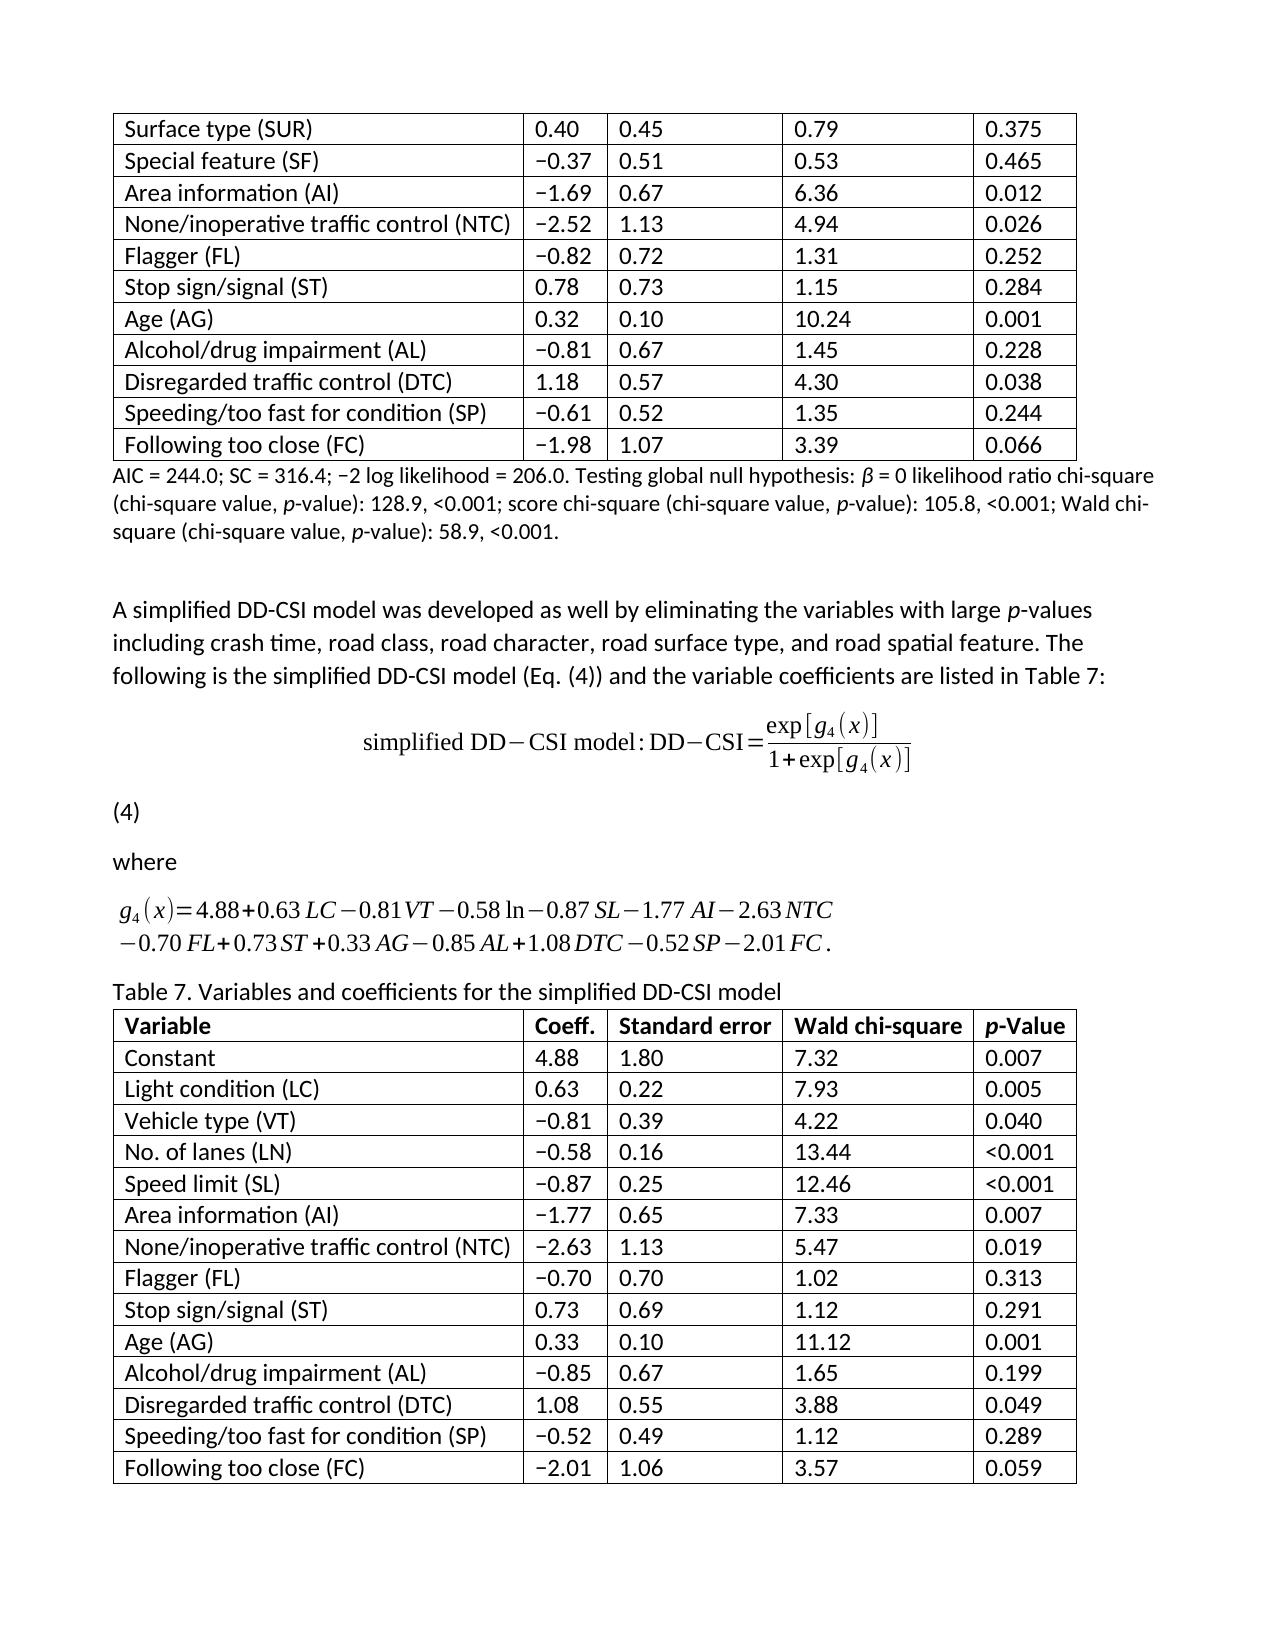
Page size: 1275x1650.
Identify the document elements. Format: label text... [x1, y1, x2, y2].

table_cell 1.45 [783, 335, 973, 365]
table_cell Flagger (FL) [114, 1263, 523, 1293]
table_cell 0.291 [974, 1294, 1076, 1325]
table_cell None/inoperative traffic control (NTC) [114, 1231, 523, 1262]
table_cell 0.53 [783, 145, 973, 176]
table_cell 0.10 [608, 1326, 782, 1356]
table_cell 1.65 [783, 1357, 973, 1388]
table_cell Special feature (SF) [114, 145, 523, 176]
table_cell −1.77 [524, 1200, 607, 1230]
table_cell 1.31 [783, 240, 973, 270]
table_header p-Value [974, 1010, 1076, 1041]
table_cell −0.70 [524, 1263, 607, 1293]
table_cell 1.02 [783, 1263, 973, 1293]
table_cell 0.001 [974, 303, 1076, 333]
text Table 7. Variables and coefficients for the simplified DD-CSI model [112, 976, 1162, 1007]
table_cell 13.44 [783, 1136, 973, 1167]
table_cell Surface type (SUR) [114, 114, 523, 144]
table_cell 0.57 [608, 366, 782, 397]
table_cell −1.98 [524, 429, 607, 460]
table_cell 0.012 [974, 177, 1076, 207]
text A simplified DD-CSI model was developed as well by eliminating the variables with large p-values including crash time, road class, road character, road surface type, and road spatial feature. The following is the simplified DD-CSI model (Eq. (4)) and the variable coefficients are listed in Table 7: [112, 594, 1162, 691]
table_header Standard error [608, 1010, 782, 1041]
table_cell 0.007 [974, 1042, 1076, 1072]
table_cell Light condition (LC) [114, 1073, 523, 1104]
table_cell 0.005 [974, 1073, 1076, 1104]
table_cell 0.007 [974, 1200, 1076, 1230]
table_cell 0.038 [974, 366, 1076, 397]
table_cell Area information (AI) [114, 1200, 523, 1230]
table_cell −0.81 [524, 335, 607, 365]
table_cell −2.63 [524, 1231, 607, 1262]
table_cell Age (AG) [114, 1326, 523, 1356]
table_cell 0.72 [608, 240, 782, 270]
text (4) [112, 796, 1162, 827]
table_cell −0.37 [524, 145, 607, 176]
table_cell 1.12 [783, 1420, 973, 1451]
table_cell 0.199 [974, 1357, 1076, 1388]
table_cell Speed limit (SL) [114, 1168, 523, 1198]
table_cell 0.252 [974, 240, 1076, 270]
table_cell 0.33 [524, 1326, 607, 1356]
table_header Wald chi-square [783, 1010, 973, 1041]
table_cell 0.51 [608, 145, 782, 176]
table_cell 0.026 [974, 208, 1076, 239]
table_cell −0.82 [524, 240, 607, 270]
table_cell 0.228 [974, 335, 1076, 365]
table_cell Following too close (FC) [114, 1452, 523, 1482]
table_cell No. of lanes (LN) [114, 1136, 523, 1167]
table_cell Vehicle type (VT) [114, 1105, 523, 1135]
table_cell 0.059 [974, 1452, 1076, 1482]
table_cell Speeding/too fast for condition (SP) [114, 1420, 523, 1451]
table_cell 0.67 [608, 1357, 782, 1388]
text AIC = 244.0; SC = 316.4; −2 log likelihood = 206.0. Testing global null hypothesis: β = 0 likelihood ratio chi-square (chi-square value, p-value): 128.9, <0.001; score chi-square (chi-square value, p-value): 105.8, <0.001; Wald chi-square (chi-square value, p-value): 58.9, <0.001. [112, 461, 1162, 545]
table_cell 0.313 [974, 1263, 1076, 1293]
table_cell 11.12 [783, 1326, 973, 1356]
table_cell 7.32 [783, 1042, 973, 1072]
table_cell Following too close (FC) [114, 429, 523, 460]
table_cell −0.87 [524, 1168, 607, 1198]
table_cell 0.066 [974, 429, 1076, 460]
table_cell 0.49 [608, 1420, 782, 1451]
table_cell Stop sign/signal (ST) [114, 271, 523, 302]
table_cell 4.22 [783, 1105, 973, 1135]
table_cell −0.61 [524, 398, 607, 428]
table_cell Disregarded traffic control (DTC) [114, 366, 523, 397]
text where [112, 846, 1162, 876]
table_cell 0.244 [974, 398, 1076, 428]
table_cell 7.93 [783, 1073, 973, 1104]
table_cell 0.70 [608, 1263, 782, 1293]
table_cell 0.284 [974, 271, 1076, 302]
table_cell 5.47 [783, 1231, 973, 1262]
table_cell 0.67 [608, 177, 782, 207]
table_cell 0.25 [608, 1168, 782, 1198]
table_cell −2.01 [524, 1452, 607, 1482]
table_cell Alcohol/drug impairment (AL) [114, 335, 523, 365]
table_cell 0.79 [783, 114, 973, 144]
table_cell −0.81 [524, 1105, 607, 1135]
table_cell Constant [114, 1042, 523, 1072]
table_cell 4.30 [783, 366, 973, 397]
table_cell 0.001 [974, 1326, 1076, 1356]
table_cell 0.45 [608, 114, 782, 144]
table_cell −0.52 [524, 1420, 607, 1451]
table_cell 0.040 [974, 1105, 1076, 1135]
table_cell 3.57 [783, 1452, 973, 1482]
table_cell 0.65 [608, 1200, 782, 1230]
table_cell 0.52 [608, 398, 782, 428]
table_cell 1.06 [608, 1452, 782, 1482]
table_cell 10.24 [783, 303, 973, 333]
table_cell 7.33 [783, 1200, 973, 1230]
table_cell 3.88 [783, 1389, 973, 1419]
table_cell 0.289 [974, 1420, 1076, 1451]
table_cell 0.40 [524, 114, 607, 144]
table_cell 3.39 [783, 429, 973, 460]
table_cell −2.52 [524, 208, 607, 239]
table_cell <0.001 [974, 1168, 1076, 1198]
table_cell <0.001 [974, 1136, 1076, 1167]
table_cell 0.465 [974, 145, 1076, 176]
table_cell 0.55 [608, 1389, 782, 1419]
table_cell −1.69 [524, 177, 607, 207]
table_cell Alcohol/drug impairment (AL) [114, 1357, 523, 1388]
table_cell 0.78 [524, 271, 607, 302]
table_cell 0.22 [608, 1073, 782, 1104]
table_cell Stop sign/signal (ST) [114, 1294, 523, 1325]
table_cell 4.88 [524, 1042, 607, 1072]
table_cell 0.019 [974, 1231, 1076, 1262]
table_cell 0.69 [608, 1294, 782, 1325]
table_cell Speeding/too fast for condition (SP) [114, 398, 523, 428]
table_cell Area information (AI) [114, 177, 523, 207]
table_cell 1.12 [783, 1294, 973, 1325]
table_cell 0.73 [608, 271, 782, 302]
table_cell −0.85 [524, 1357, 607, 1388]
table_cell 0.049 [974, 1389, 1076, 1419]
table_cell 12.46 [783, 1168, 973, 1198]
table_cell 4.94 [783, 208, 973, 239]
table_cell Disregarded traffic control (DTC) [114, 1389, 523, 1419]
table_cell 0.16 [608, 1136, 782, 1167]
table_cell 0.67 [608, 335, 782, 365]
table_cell −0.58 [524, 1136, 607, 1167]
table_cell 1.08 [524, 1389, 607, 1419]
table_cell Flagger (FL) [114, 240, 523, 270]
table_cell 6.36 [783, 177, 973, 207]
table_cell 0.10 [608, 303, 782, 333]
table_cell 1.18 [524, 366, 607, 397]
table_cell 0.375 [974, 114, 1076, 144]
table_cell 1.15 [783, 271, 973, 302]
table_cell None/inoperative traffic control (NTC) [114, 208, 523, 239]
table_header Variable [114, 1010, 523, 1041]
table_header Coeff. [524, 1010, 607, 1041]
table_cell 1.35 [783, 398, 973, 428]
table_cell 1.07 [608, 429, 782, 460]
table_cell 1.13 [608, 208, 782, 239]
table_cell 1.13 [608, 1231, 782, 1262]
table_cell 1.80 [608, 1042, 782, 1072]
table_cell 0.32 [524, 303, 607, 333]
table_cell 0.63 [524, 1073, 607, 1104]
table_cell Age (AG) [114, 303, 523, 333]
table_cell 0.73 [524, 1294, 607, 1325]
table_cell 0.39 [608, 1105, 782, 1135]
